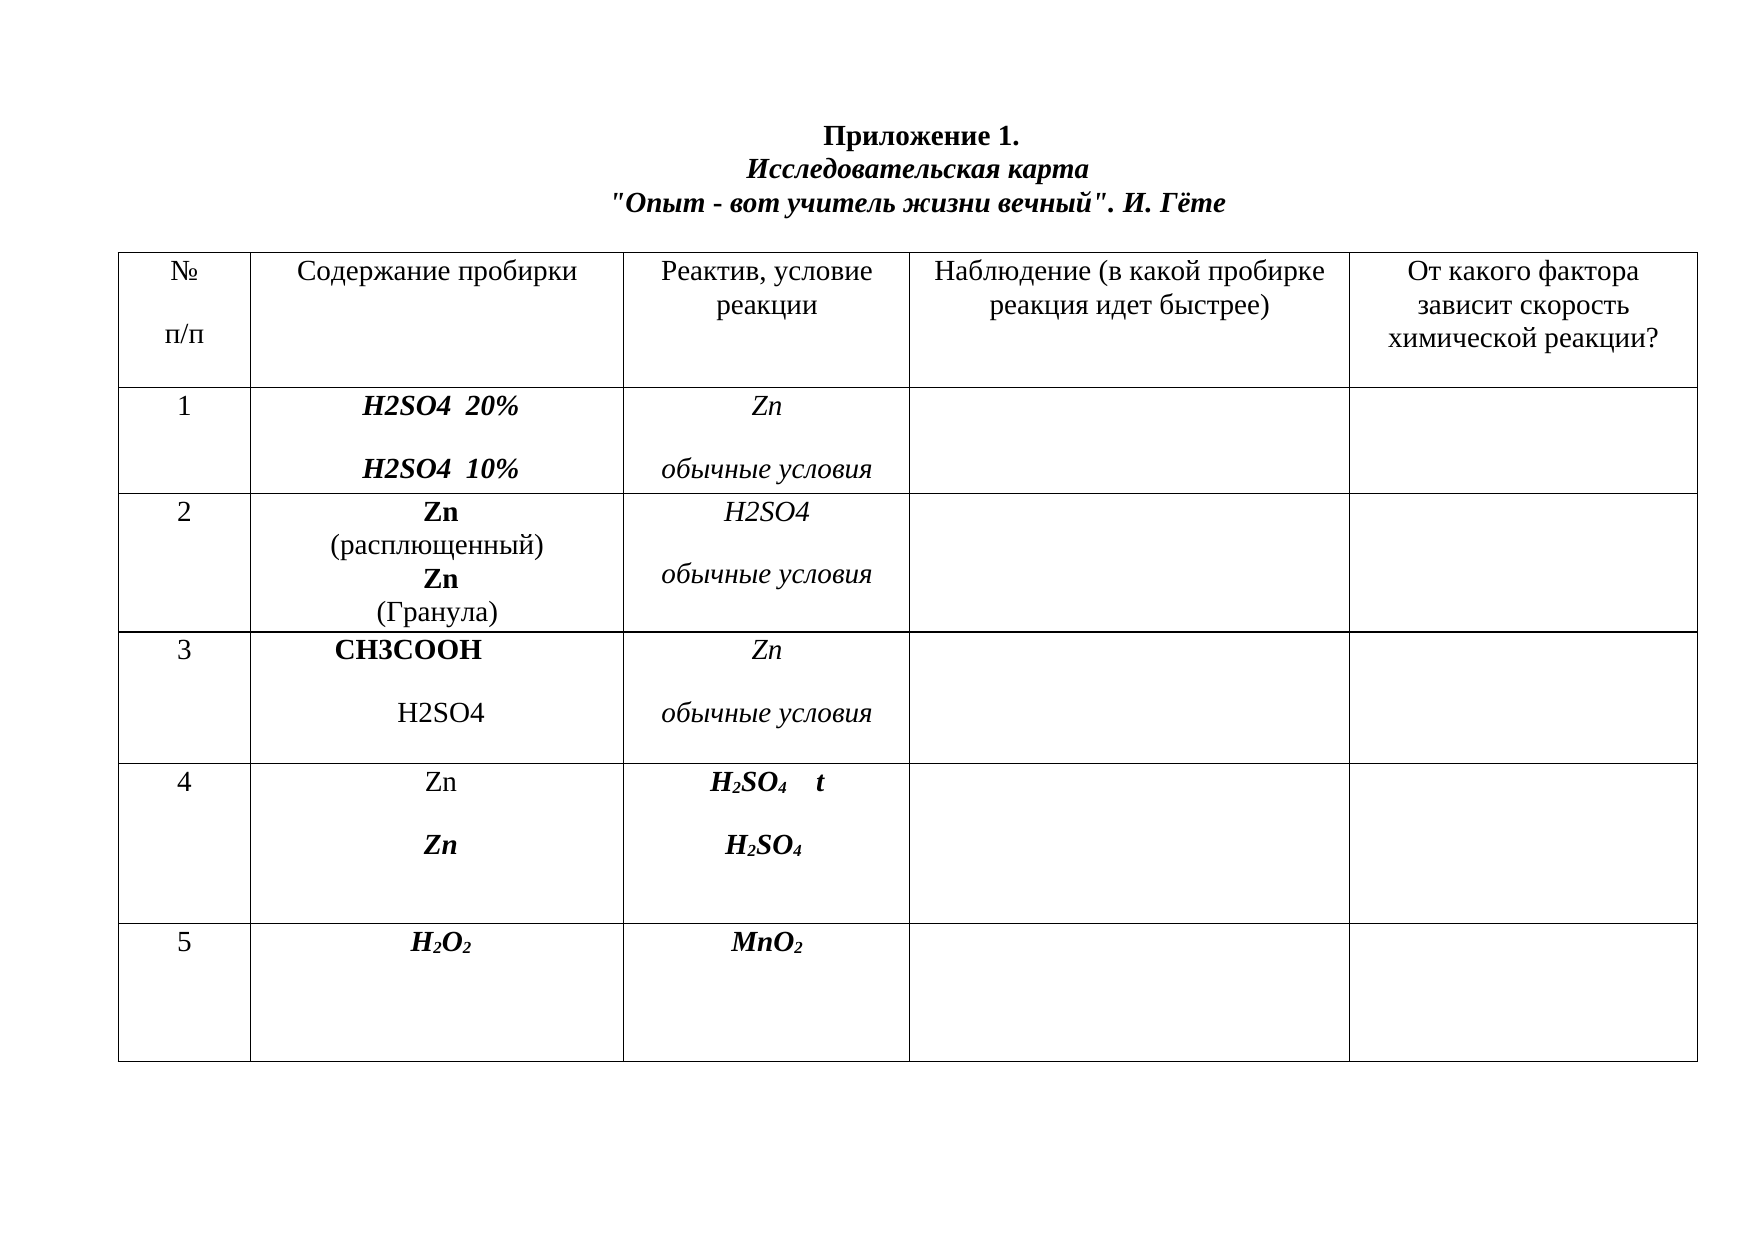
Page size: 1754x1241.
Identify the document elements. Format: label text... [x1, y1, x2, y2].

table_cell CH3COOH H2SO4 [251, 633, 623, 763]
table_header № п/п [119, 253, 250, 387]
table_cell [1350, 633, 1697, 763]
table_cell Zn обычные условия [624, 388, 909, 493]
table_cell [910, 633, 1349, 763]
table_cell Zn Zn [251, 764, 623, 923]
table_cell H2SO4 обычные условия [624, 494, 909, 631]
text Приложение 1. [177, 118, 1665, 152]
table_cell Zn (расплющенный) Zn (Гранула) [251, 494, 623, 631]
table_cell [1350, 494, 1697, 631]
table_cell МпО2 [624, 924, 909, 1061]
table_cell 4 [119, 764, 250, 923]
table_cell 2 [119, 494, 250, 631]
text Исследовательская карта [177, 152, 1665, 185]
table_header Реактив, условие реакции [624, 253, 909, 387]
table_cell [910, 494, 1349, 631]
table_cell H2SO4 t H2SO4 [624, 764, 909, 923]
table_cell [910, 924, 1349, 1061]
table_header Содержание пробирки [251, 253, 623, 387]
table_cell [910, 764, 1349, 923]
text "Опыт - вот учитель жизни вечный". И. Гёте [177, 185, 1665, 219]
table_cell [1350, 388, 1697, 493]
table_cell Zn обычные условия [624, 633, 909, 763]
table_cell 5 [119, 924, 250, 1061]
table_cell [910, 388, 1349, 493]
table_cell 3 [119, 633, 250, 763]
table_cell H2О2 [251, 924, 623, 1061]
table_cell 1 [119, 388, 250, 493]
table_cell [1350, 924, 1697, 1061]
table_cell H2SO4 20% H2SO4 10% [251, 388, 623, 493]
table_header Наблюдение (в какой пробирке реакция идет быстрее) [910, 253, 1349, 387]
table_cell [1350, 764, 1697, 923]
table_header От какого фактора зависит скорость химической реакции? [1350, 253, 1697, 387]
